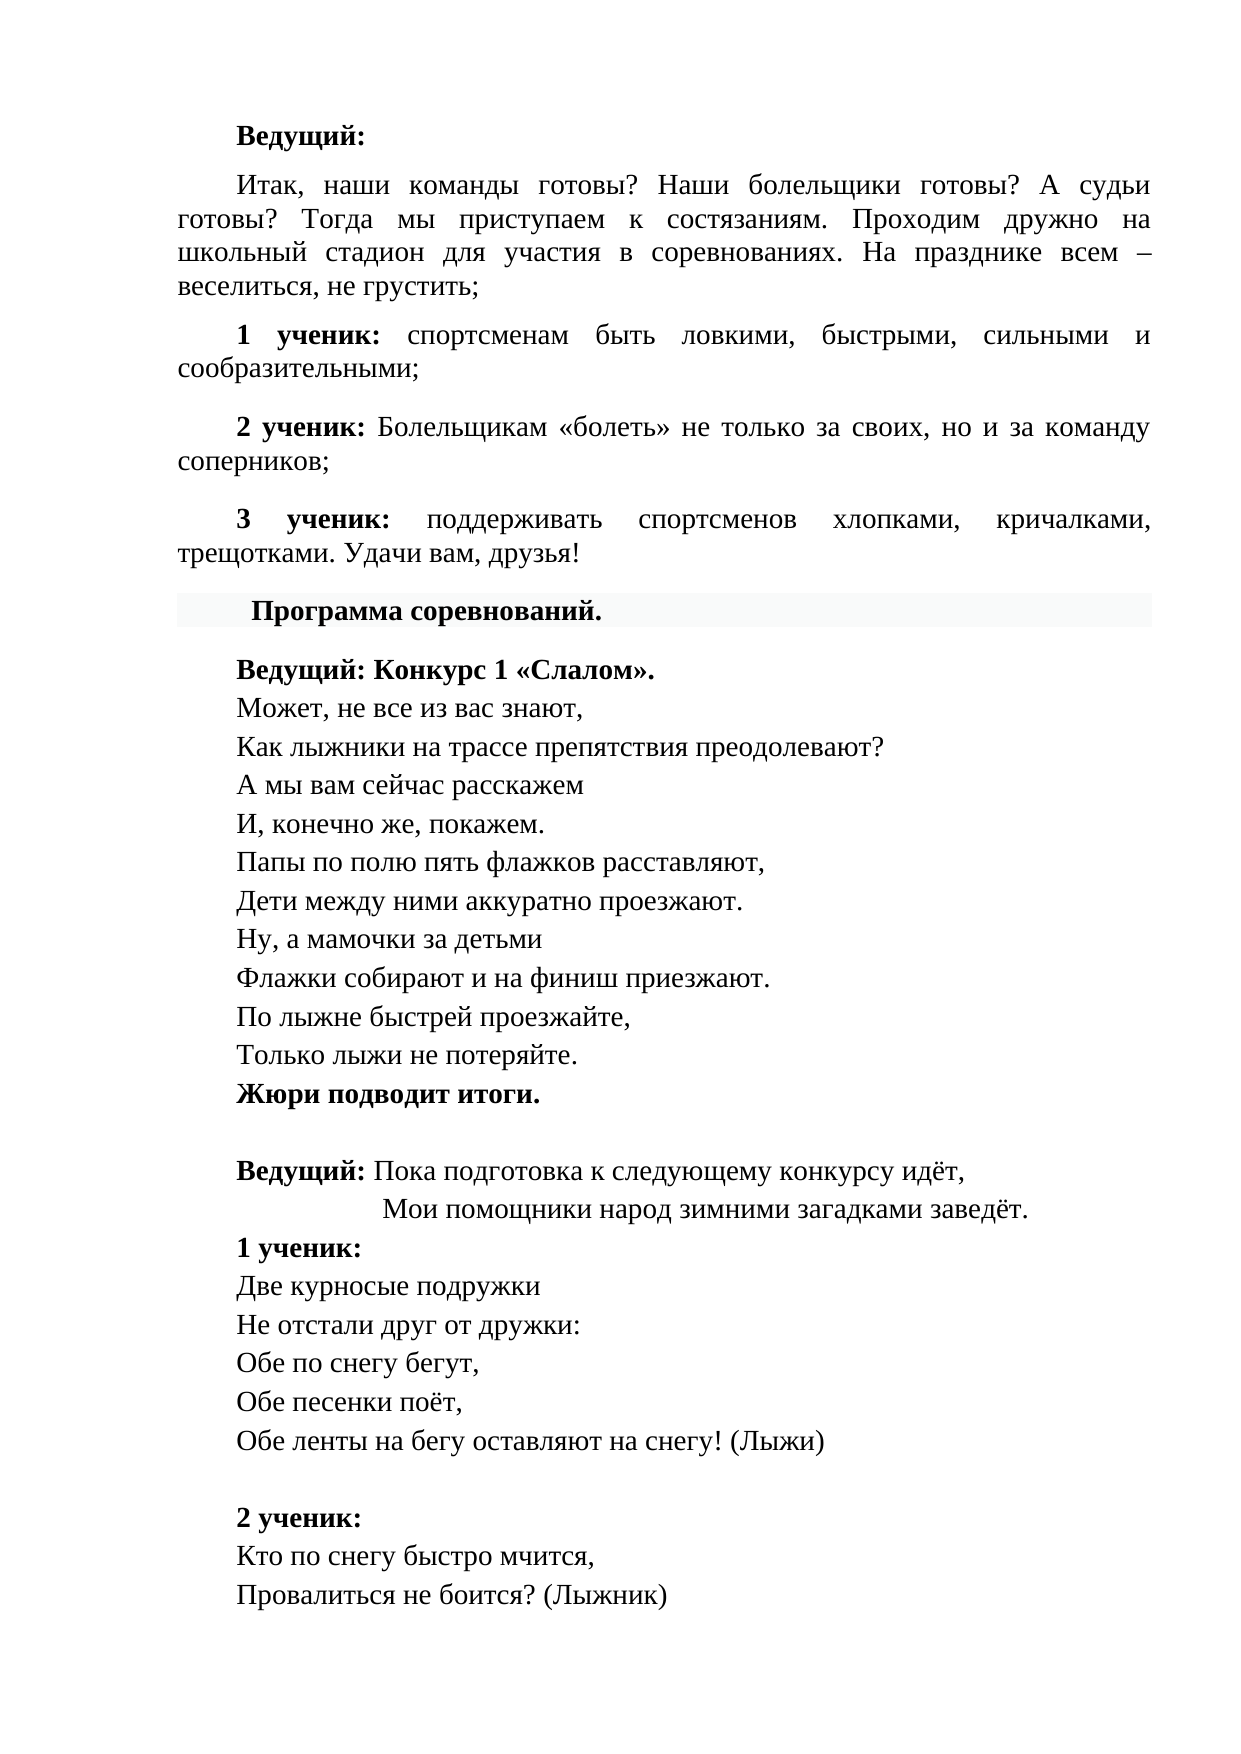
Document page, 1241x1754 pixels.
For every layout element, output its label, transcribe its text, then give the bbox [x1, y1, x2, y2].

text Мои помощники народ зимними загадками заведёт. [177, 1191, 1152, 1225]
text Ну, а мамочки за детьми [177, 922, 1152, 955]
text Только лыжи не потеряйте. [177, 1037, 1152, 1071]
text Кто по снегу быстро мчится, [177, 1538, 1152, 1572]
text Жюри подводит итоги. [177, 1076, 1152, 1109]
text По лыжне быстрей проезжайте, [177, 999, 1152, 1032]
text Обе песенки поёт, [177, 1384, 1152, 1418]
text Обе ленты на бегу оставляют на снегу! (Лыжи) [177, 1423, 1152, 1456]
text Две курносые подружки [177, 1268, 1152, 1302]
text Ведущий: Конкурс 1 «Слалом». [177, 652, 1152, 685]
text И, конечно же, покажем. [177, 806, 1152, 839]
text Может, не все из вас знают, [177, 690, 1152, 724]
text Итак, наши команды готовы? Наши болельщики готовы? А судьи готовы? Тогда мы приступаем к состязаниям. Проходим дружно на школьный стадион для участия в соревнованиях. На празднике всем – веселиться, не грустить; [177, 167, 1152, 301]
text Провалиться не боится? (Лыжник) [177, 1577, 1152, 1610]
text Обе по снегу бегут, [177, 1346, 1152, 1379]
text 2 ученик: Болельщикам «болеть» не только за своих, но и за команду соперников; [177, 409, 1152, 476]
text 2 ученик: [177, 1500, 1152, 1533]
text Флажки собирают и на финиш приезжают. [177, 960, 1152, 994]
text Как лыжники на трассе препятствия преодолевают? [177, 729, 1152, 762]
text А мы вам сейчас расскажем [177, 767, 1152, 801]
text 1 ученик: [177, 1230, 1152, 1263]
text 3 ученик: поддерживать спортсменов хлопками, кричалками, трещотками. Удачи вам, друзья! [177, 501, 1152, 568]
text Ведущий: Пока подготовка к следующему конкурсу идёт, [177, 1153, 1152, 1186]
text Дети между ними аккуратно проезжают. [177, 883, 1152, 917]
text Не отстали друг от дружки: [177, 1307, 1152, 1341]
text Папы по полю пять флажков расставляют, [177, 844, 1152, 878]
text Программа соревнований. [177, 593, 1152, 627]
text Ведущий: [177, 118, 1152, 152]
text 1 ученик: спортсменам быть ловкими, быстрыми, сильными и сообразительными; [177, 317, 1152, 384]
